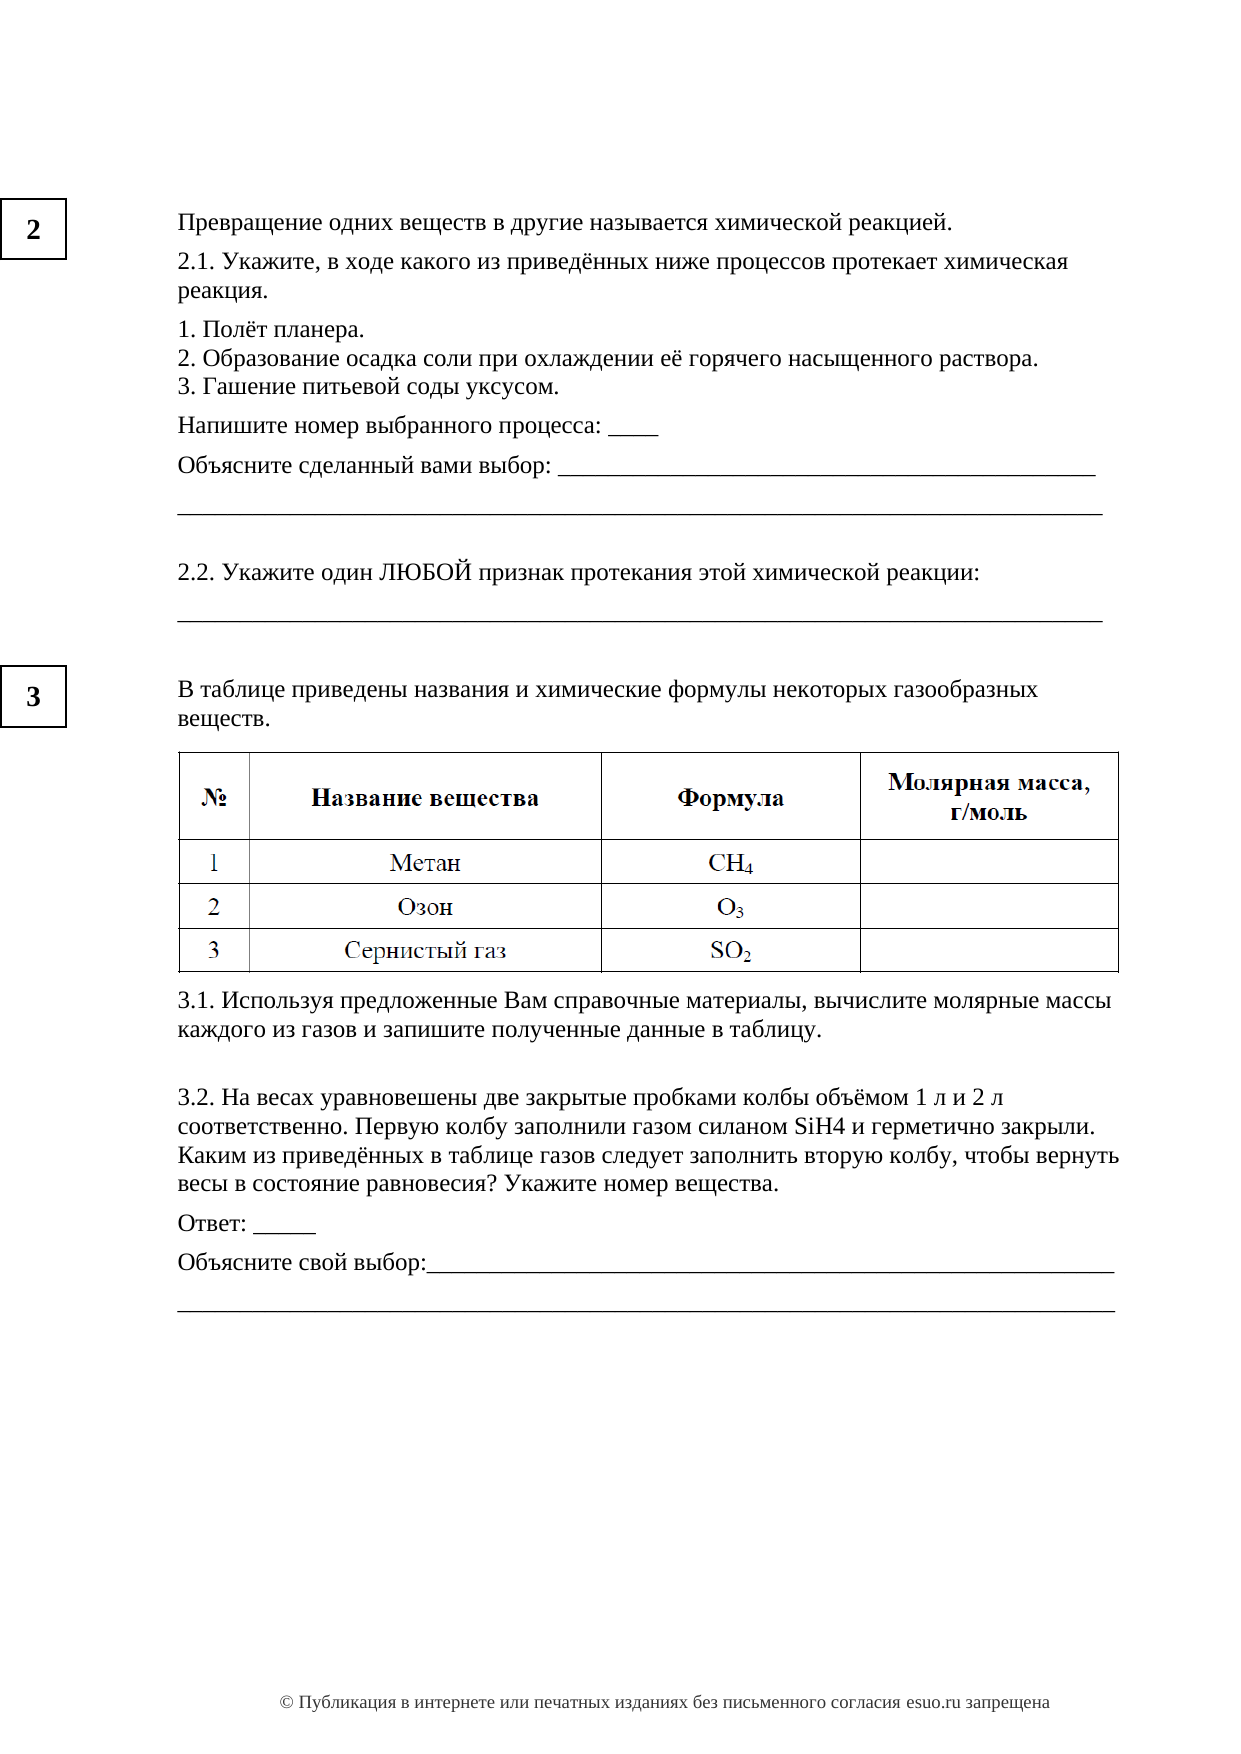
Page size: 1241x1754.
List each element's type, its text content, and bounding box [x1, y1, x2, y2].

text 3.2. На весах уравновешены две закрытые пробками колбы объёмом 1 л и 2 л соответственно. Первую колбу заполнили газом силаном SiH4 и герметично закрыли. Каким из приведённых в таблице газов следует заполнить вторую колбу, чтобы вернуть весы в состояние равновесия? Укажите номер вещества. [177, 1053, 1122, 1197]
picture [177, 742, 1123, 976]
text __________________________________________________________________________ [177, 596, 1122, 625]
text Объясните свой выбор:_______________________________________________________ [177, 1247, 1122, 1276]
text 2.1. Укажите, в ходе какого из приведённых ниже процессов протекает химическая реакция. [177, 246, 1122, 303]
text Объясните сделанный вами выбор: ___________________________________________ [177, 450, 1122, 478]
text 3.1. Используя предложенные Вам справочные материалы, вычислите молярные массы каждого из газов и запишите полученные данные в таблицу. [177, 986, 1122, 1043]
subtitle 2 [2, 206, 65, 252]
text __________________________________________________________________________ [177, 489, 1122, 518]
text ___________________________________________________________________________ [177, 1286, 1122, 1315]
text Ответ: _____ [177, 1208, 1122, 1236]
text В таблице приведены названия и химические формулы некоторых газообразных веществ. [177, 674, 1122, 732]
text 1. Полёт планера. 2. Образование осадка соли при охлаждении её горячего насыщенного раствора. 3. Гашение питьевой соды уксусом. [177, 314, 1122, 400]
text Напишите номер выбранного процесса: ____ [177, 411, 1122, 439]
subtitle 3 [2, 673, 65, 719]
text 2.2. Укажите один ЛЮБОЙ признак протекания этой химической реакции: [177, 528, 1122, 586]
text Превращение одних веществ в другие называется химической реакцией. [177, 207, 1122, 236]
